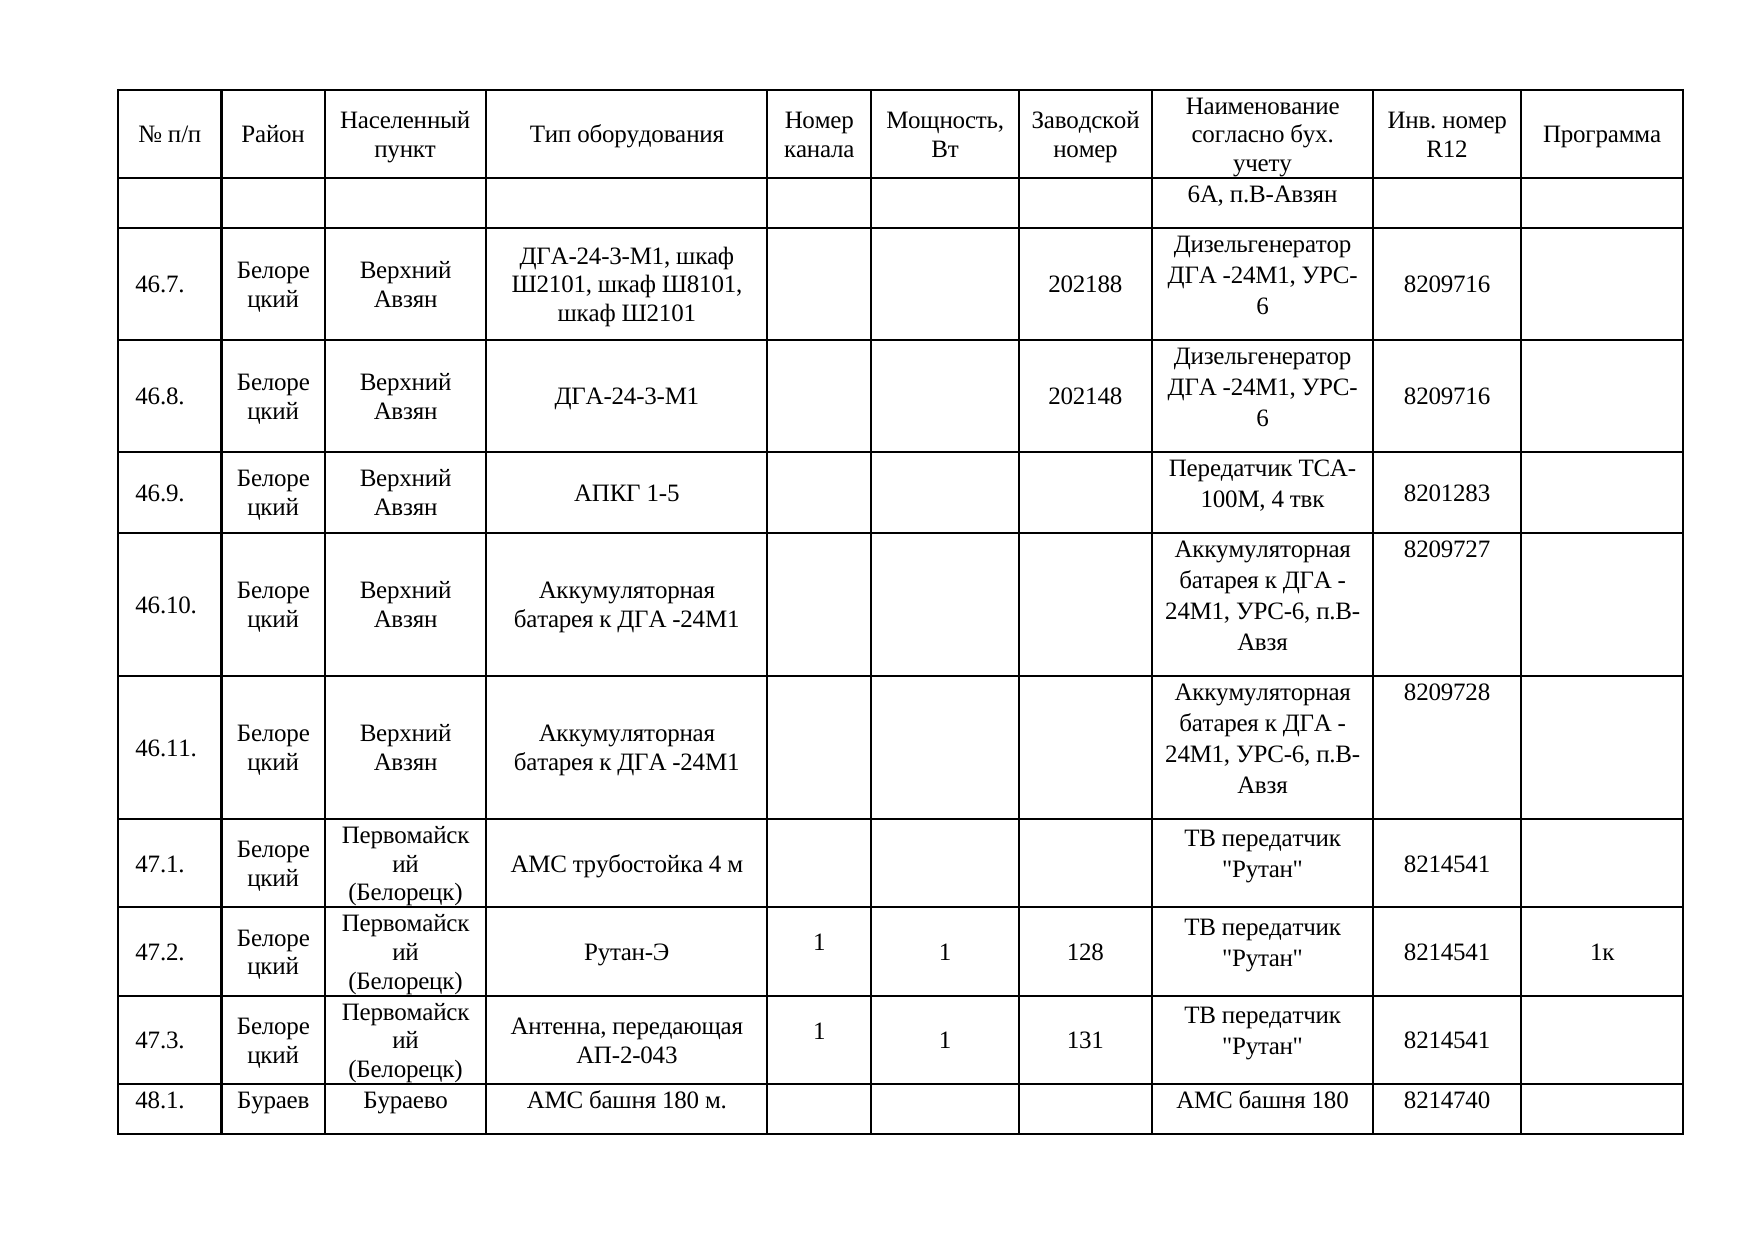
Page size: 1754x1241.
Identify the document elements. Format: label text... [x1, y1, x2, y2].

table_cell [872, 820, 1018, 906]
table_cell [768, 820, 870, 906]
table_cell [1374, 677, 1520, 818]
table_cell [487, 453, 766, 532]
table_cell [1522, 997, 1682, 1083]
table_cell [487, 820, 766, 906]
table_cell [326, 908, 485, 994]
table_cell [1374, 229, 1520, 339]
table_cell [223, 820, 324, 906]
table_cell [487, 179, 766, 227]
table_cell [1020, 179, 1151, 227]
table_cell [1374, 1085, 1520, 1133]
table_header Населенный пункт [326, 91, 485, 177]
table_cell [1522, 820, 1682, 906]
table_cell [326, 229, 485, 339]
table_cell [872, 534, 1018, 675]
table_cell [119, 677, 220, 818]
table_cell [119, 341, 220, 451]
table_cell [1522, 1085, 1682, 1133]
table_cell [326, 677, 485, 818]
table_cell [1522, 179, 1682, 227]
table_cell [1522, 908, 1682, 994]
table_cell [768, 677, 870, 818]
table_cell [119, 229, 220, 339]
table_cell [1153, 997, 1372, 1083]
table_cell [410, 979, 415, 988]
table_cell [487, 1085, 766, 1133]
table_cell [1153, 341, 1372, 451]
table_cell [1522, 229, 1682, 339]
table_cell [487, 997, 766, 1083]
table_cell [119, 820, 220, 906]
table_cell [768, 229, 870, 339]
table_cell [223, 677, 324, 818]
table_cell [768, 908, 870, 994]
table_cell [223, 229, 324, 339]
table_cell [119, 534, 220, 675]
table_header Наименование согласно бух. учету [1153, 91, 1372, 177]
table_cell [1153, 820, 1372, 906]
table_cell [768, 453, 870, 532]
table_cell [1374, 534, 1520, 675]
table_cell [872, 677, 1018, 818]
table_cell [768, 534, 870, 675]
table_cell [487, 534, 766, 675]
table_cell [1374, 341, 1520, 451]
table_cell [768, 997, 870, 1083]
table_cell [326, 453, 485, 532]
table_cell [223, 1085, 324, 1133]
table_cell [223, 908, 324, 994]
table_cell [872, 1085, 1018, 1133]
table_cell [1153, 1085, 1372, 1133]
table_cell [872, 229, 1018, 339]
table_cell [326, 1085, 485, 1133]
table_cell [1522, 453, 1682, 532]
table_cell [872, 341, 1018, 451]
table_header Тип оборудования [487, 91, 766, 177]
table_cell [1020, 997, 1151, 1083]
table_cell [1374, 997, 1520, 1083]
table_header Заводской номер [1020, 91, 1151, 177]
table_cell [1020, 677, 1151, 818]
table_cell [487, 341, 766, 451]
table_header Мощность, Вт [872, 91, 1018, 177]
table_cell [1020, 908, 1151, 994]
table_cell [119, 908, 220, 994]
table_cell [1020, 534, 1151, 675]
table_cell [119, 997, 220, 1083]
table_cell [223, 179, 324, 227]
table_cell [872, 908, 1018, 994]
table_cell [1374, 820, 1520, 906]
table_header Номер канала [768, 91, 870, 177]
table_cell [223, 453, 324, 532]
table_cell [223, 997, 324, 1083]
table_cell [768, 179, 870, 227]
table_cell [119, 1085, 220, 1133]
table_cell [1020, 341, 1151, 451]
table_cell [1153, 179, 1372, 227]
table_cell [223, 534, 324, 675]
table_header Инв. номер R12 [1374, 91, 1520, 177]
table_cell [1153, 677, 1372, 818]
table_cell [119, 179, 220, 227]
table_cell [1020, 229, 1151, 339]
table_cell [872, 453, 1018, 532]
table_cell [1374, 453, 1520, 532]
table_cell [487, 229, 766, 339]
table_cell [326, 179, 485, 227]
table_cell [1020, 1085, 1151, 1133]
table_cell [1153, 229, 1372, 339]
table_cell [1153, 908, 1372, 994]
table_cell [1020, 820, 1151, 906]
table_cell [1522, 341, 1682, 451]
table_header № п/п [119, 91, 220, 177]
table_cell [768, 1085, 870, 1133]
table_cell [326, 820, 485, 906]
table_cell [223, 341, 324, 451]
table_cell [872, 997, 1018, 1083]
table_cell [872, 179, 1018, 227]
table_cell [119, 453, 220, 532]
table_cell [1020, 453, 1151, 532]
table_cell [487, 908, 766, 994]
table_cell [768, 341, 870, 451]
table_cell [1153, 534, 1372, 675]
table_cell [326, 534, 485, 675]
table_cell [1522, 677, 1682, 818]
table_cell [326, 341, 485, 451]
table_header Район [223, 91, 324, 177]
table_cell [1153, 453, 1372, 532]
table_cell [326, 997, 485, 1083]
table_header Программа [1522, 91, 1682, 177]
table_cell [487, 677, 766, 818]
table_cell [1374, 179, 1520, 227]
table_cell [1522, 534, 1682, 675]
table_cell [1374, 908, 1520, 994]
